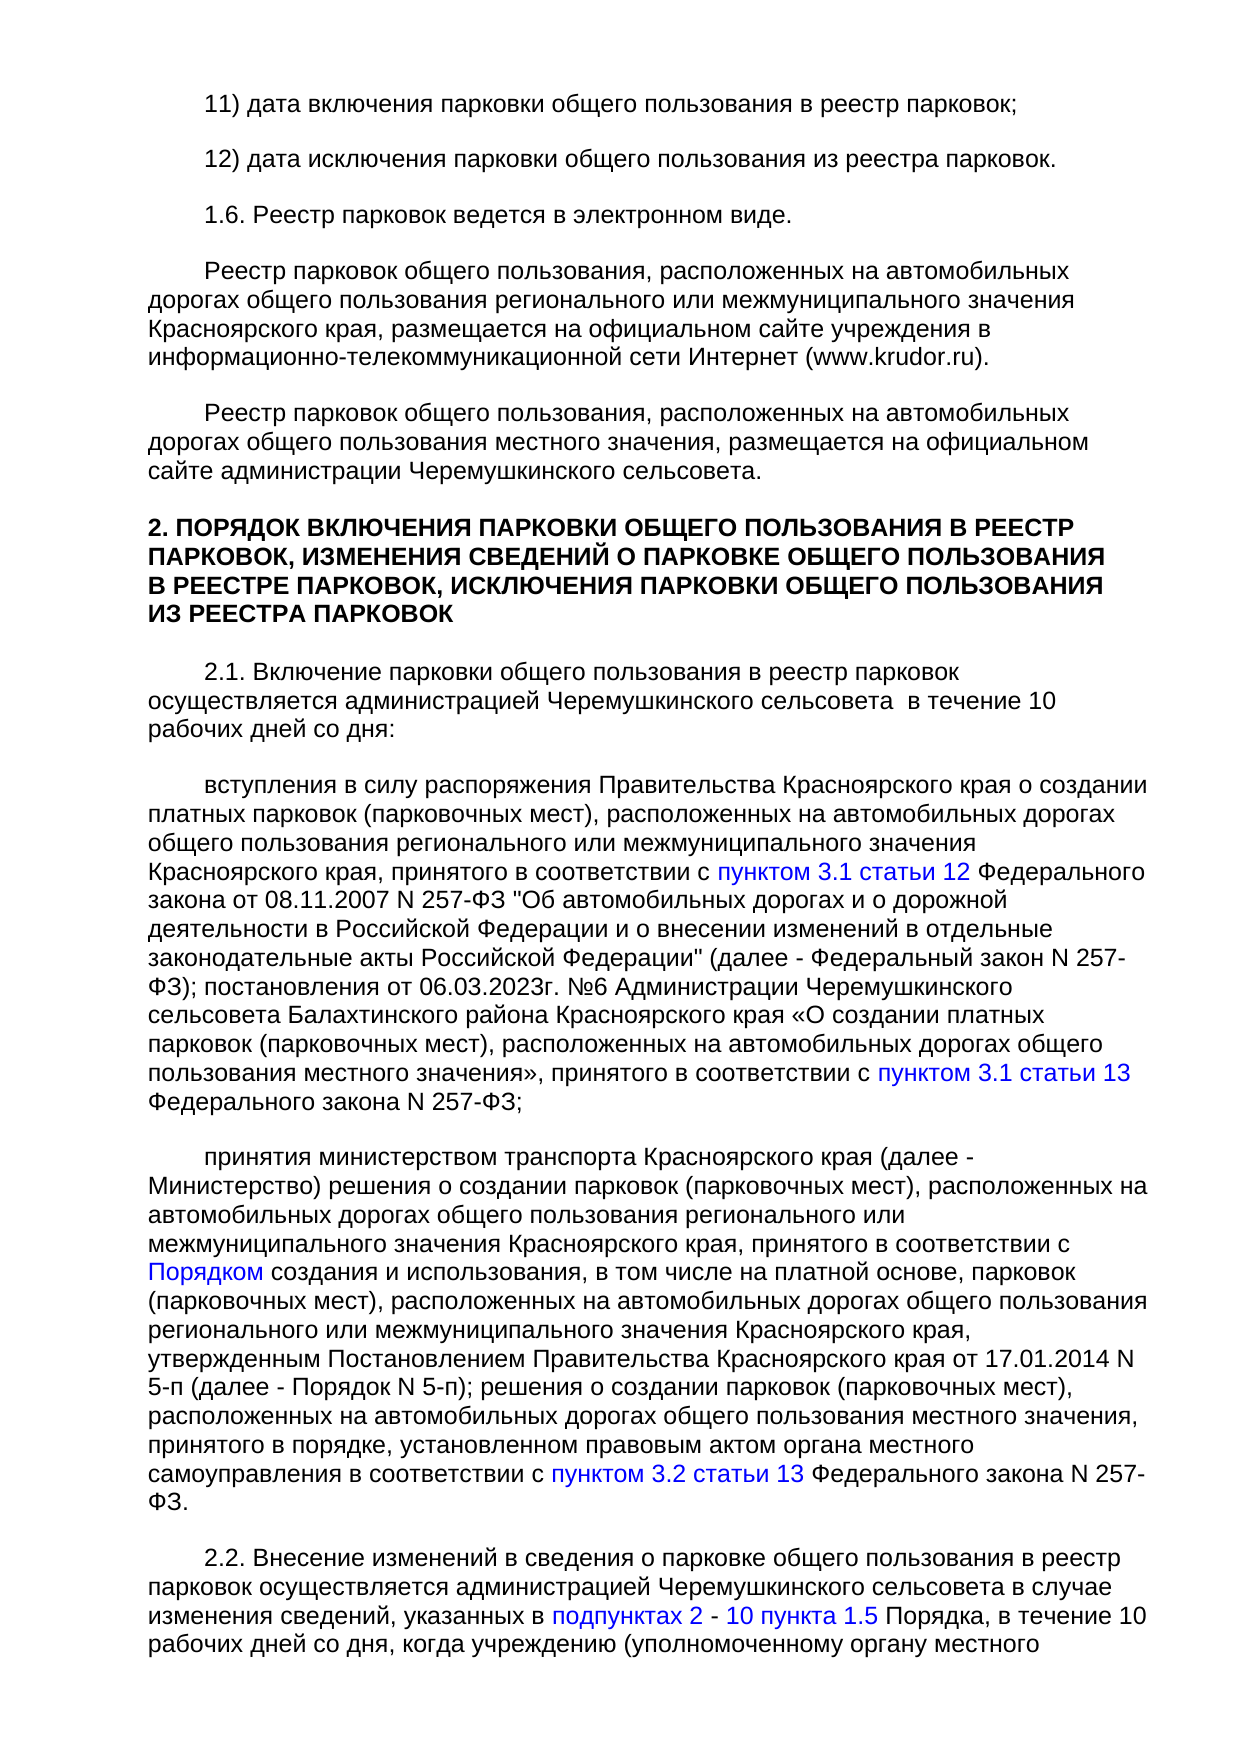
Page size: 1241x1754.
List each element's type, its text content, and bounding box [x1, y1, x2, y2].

text вступления в силу распоряжения Правительства Красноярского края о создании платных парковок (парковочных мест), расположенных на автомобильных дорогах общего пользования регионального или межмуниципального значения Красноярского края, принятого в соответствии с пунктом 3.1 статьи 12 Федерального закона от 08.11.2007 N 257-ФЗ "Об автомобильных дорогах и о дорожной деятельности в Российской Федерации и о внесении изменений в отдельные законодательные акты Российской Федерации" (далее - Федеральный закон N 257-ФЗ); постановления от 06.03.2023г. №6 Администрации Черемушкинского сельсовета Балахтинского района Красноярского края «О создании платных парковок (парковочных мест), расположенных на автомобильных дорогах общего пользования местного значения», принятого в соответствии с пунктом 3.1 статьи 13 Федерального закона N 257-ФЗ; [148, 770, 1152, 1115]
title В РЕЕСТРЕ ПАРКОВОК, ИСКЛЮЧЕНИЯ ПАРКОВКИ ОБЩЕГО ПОЛЬЗОВАНИЯ [148, 571, 1152, 599]
text принятия министерством транспорта Красноярского края (далее - Министерство) решения о создании парковок (парковочных мест), расположенных на автомобильных дорогах общего пользования регионального или межмуниципального значения Красноярского края, принятого в соответствии с Порядком создания и использования, в том числе на платной основе, парковок (парковочных мест), расположенных на автомобильных дорогах общего пользования регионального или межмуниципального значения Красноярского края, утвержденным Постановлением Правительства Красноярского края от 17.01.2014 N 5-п (далее - Порядок N 5-п); решения о создании парковок (парковочных мест), расположенных на автомобильных дорогах общего пользования местного значения, принятого в порядке, установленном правовым актом органа местного самоуправления в соответствии с пунктом 3.2 статьи 13 Федерального закона N 257-ФЗ. [148, 1142, 1152, 1516]
text 11) дата включения парковки общего пользования в реестр парковок; [148, 89, 1152, 117]
text Реестр парковок общего пользования, расположенных на автомобильных дорогах общего пользования местного значения, размещается на официальном сайте администрации Черемушкинского сельсовета. [148, 398, 1152, 484]
text Реестр парковок общего пользования, расположенных на автомобильных дорогах общего пользования регионального или межмуниципального значения Красноярского края, размещается на официальном сайте учреждения в информационно-телекоммуникационной сети Интернет (www.krudor.ru). [148, 256, 1152, 371]
text 2.1. Включение парковки общего пользования в реестр парковок осуществляется администрацией Черемушкинского сельсовета в течение 10 рабочих дней со дня: [148, 657, 1152, 743]
text 12) дата исключения парковки общего пользования из реестра парковок. [148, 144, 1152, 173]
title 2. ПОРЯДОК ВКЛЮЧЕНИЯ ПАРКОВКИ ОБЩЕГО ПОЛЬЗОВАНИЯ В РЕЕСТР [148, 513, 1152, 542]
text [148, 1543, 1152, 1658]
text 1.6. Реестр парковок ведется в электронном виде. [148, 200, 1152, 229]
title ИЗ РЕЕСТРА ПАРКОВОК [148, 599, 1152, 628]
title ПАРКОВОК, ИЗМЕНЕНИЯ СВЕДЕНИЙ О ПАРКОВКЕ ОБЩЕГО ПОЛЬЗОВАНИЯ [148, 542, 1152, 571]
